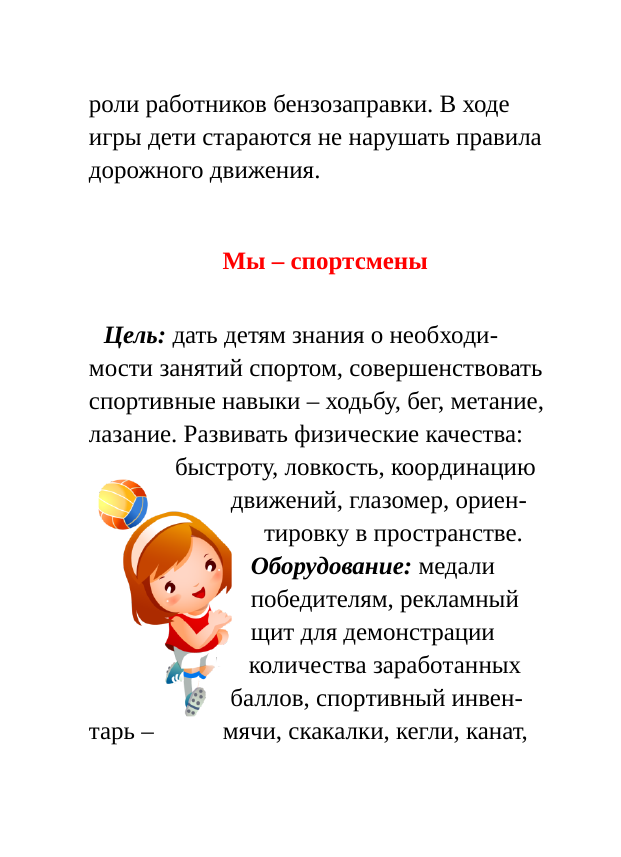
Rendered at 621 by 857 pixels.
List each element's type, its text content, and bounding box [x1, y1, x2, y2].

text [89, 89, 546, 183]
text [89, 551, 546, 745]
text Мы – спортсмены [89, 246, 546, 274]
picture [97, 479, 232, 714]
text Цель: дать детям знания о необходимости занятий спортом, совершенствовать спортивные навыки – ходьбу, бег, метание, лазание. Развивать физические качества: быстроту, ловкость, координацию движений, глазомер, ориентировку в пространстве. [89, 320, 546, 547]
